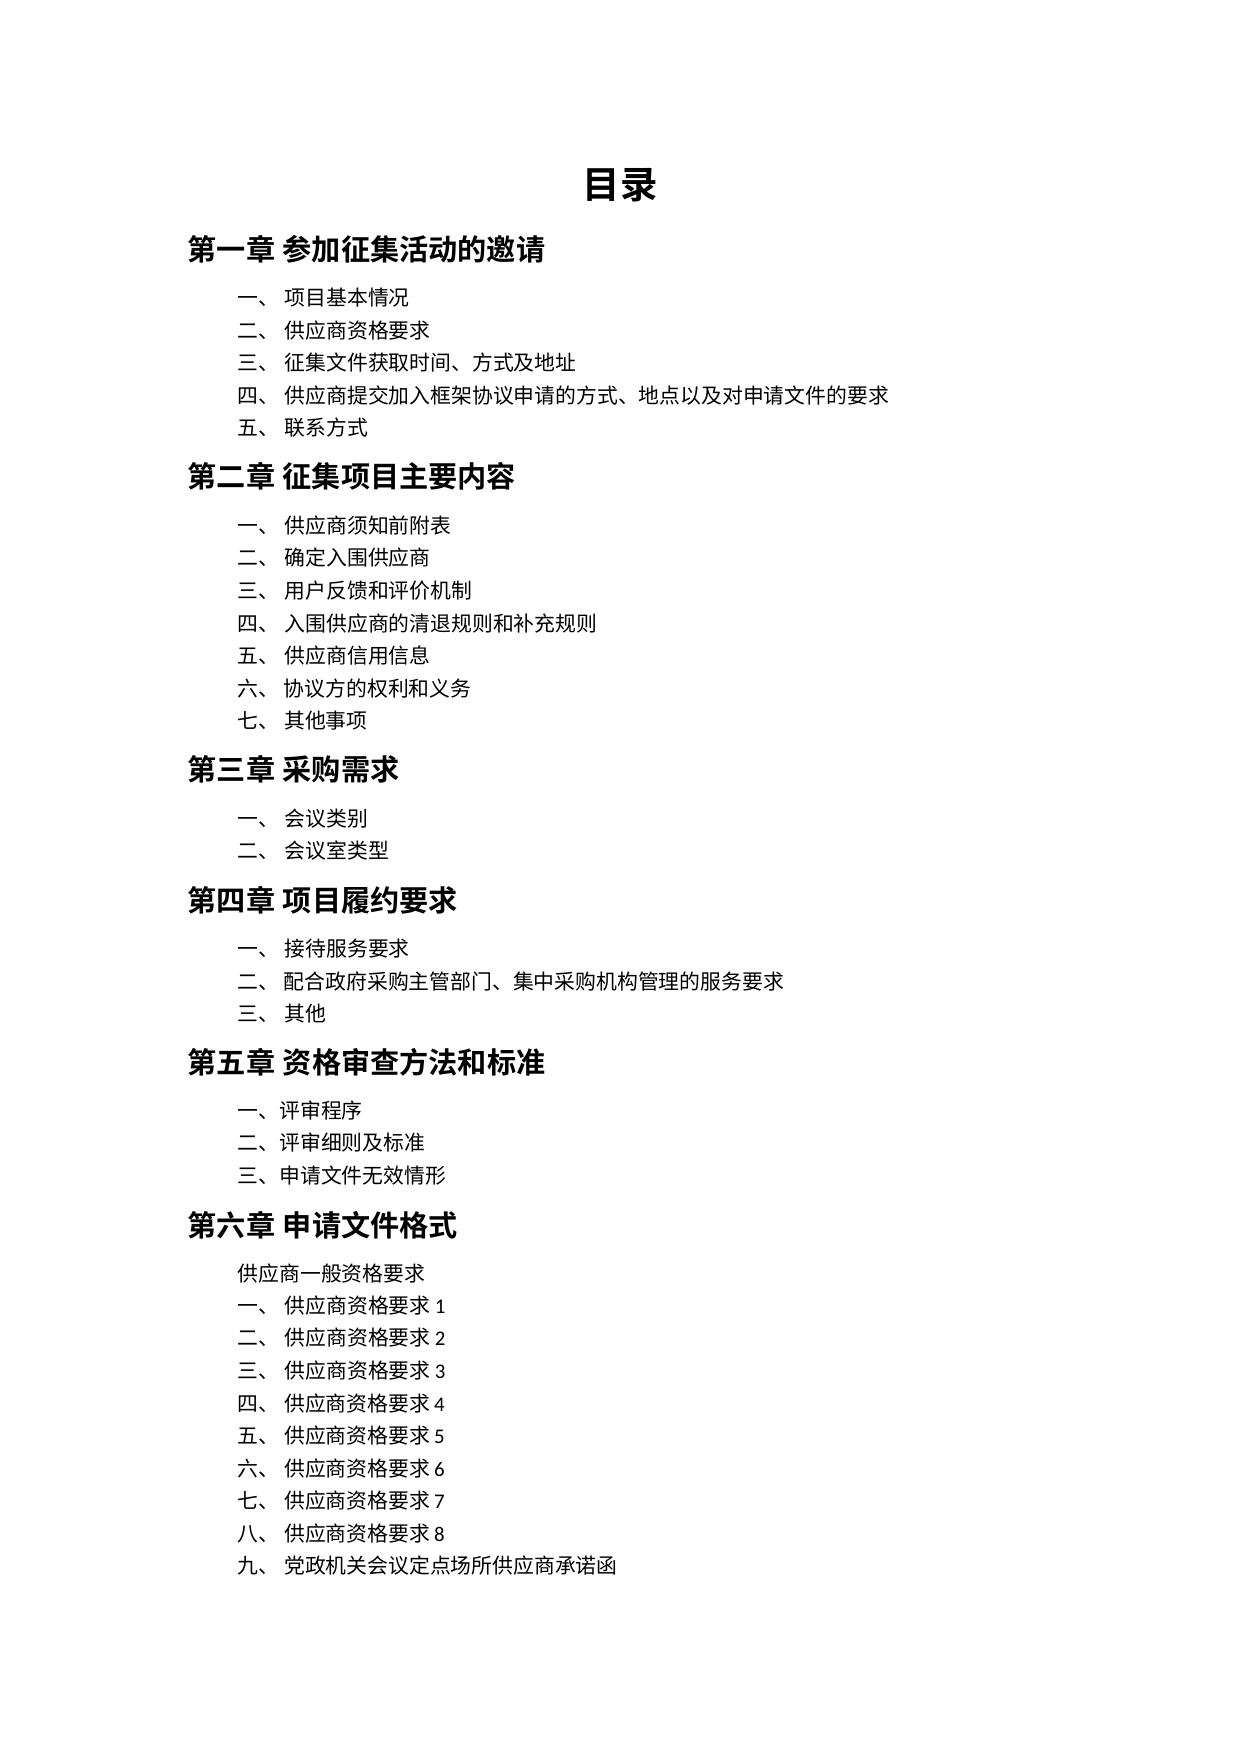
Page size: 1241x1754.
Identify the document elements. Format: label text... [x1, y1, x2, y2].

text 第六章 申请文件格式 [187, 1191, 1053, 1256]
text 三、 其他 [187, 996, 1053, 1029]
text 六、 协议方的权利和义务 [187, 671, 1053, 704]
text 一、 项目基本情况 [187, 281, 1053, 314]
text 一、 供应商资格要求1 [187, 1289, 1053, 1321]
text 供应商一般资格要求 [187, 1256, 1053, 1289]
text 二、 会议室类型 [187, 834, 1053, 866]
text 二、评审细则及标准 [187, 1126, 1053, 1159]
text 第一章 参加征集活动的邀请 [187, 216, 1053, 281]
text 七、 供应商资格要求7 [187, 1484, 1053, 1516]
text 三、 征集文件获取时间、方式及地址 [187, 346, 1053, 379]
text 一、 供应商须知前附表 [187, 509, 1053, 541]
text 四、 供应商资格要求4 [187, 1386, 1053, 1419]
text 九、 党政机关会议定点场所供应商承诺函 [187, 1549, 1053, 1581]
text 一、评审程序 [187, 1094, 1053, 1126]
text 五、 联系方式 [187, 411, 1053, 444]
text 二、 供应商资格要求2 [187, 1321, 1053, 1354]
text 六、 供应商资格要求6 [187, 1451, 1053, 1484]
text 四、 入围供应商的清退规则和补充规则 [187, 606, 1053, 639]
text 四、 供应商提交加入框架协议申请的方式、地点以及对申请文件的要求 [187, 379, 1053, 411]
text 一、 会议类别 [187, 801, 1053, 834]
text 五、 供应商信用信息 [187, 639, 1053, 671]
text 五、 供应商资格要求5 [187, 1419, 1053, 1451]
text 第三章 采购需求 [187, 736, 1053, 801]
text 八、 供应商资格要求8 [187, 1516, 1053, 1549]
text 第五章 资格审查方法和标准 [187, 1029, 1053, 1094]
text 目录 [187, 151, 1053, 216]
text 一、 接待服务要求 [187, 931, 1053, 964]
text 第四章 项目履约要求 [187, 866, 1053, 931]
text 第二章 征集项目主要内容 [187, 444, 1053, 509]
text 七、 其他事项 [187, 704, 1053, 736]
text 二、 确定入围供应商 [187, 541, 1053, 574]
text 二、 供应商资格要求 [187, 314, 1053, 346]
text 三、 用户反馈和评价机制 [187, 574, 1053, 606]
text 三、 供应商资格要求3 [187, 1354, 1053, 1386]
text 三、申请文件无效情形 [187, 1159, 1053, 1191]
text 二、 配合政府采购主管部门、集中采购机构管理的服务要求 [187, 964, 1053, 996]
